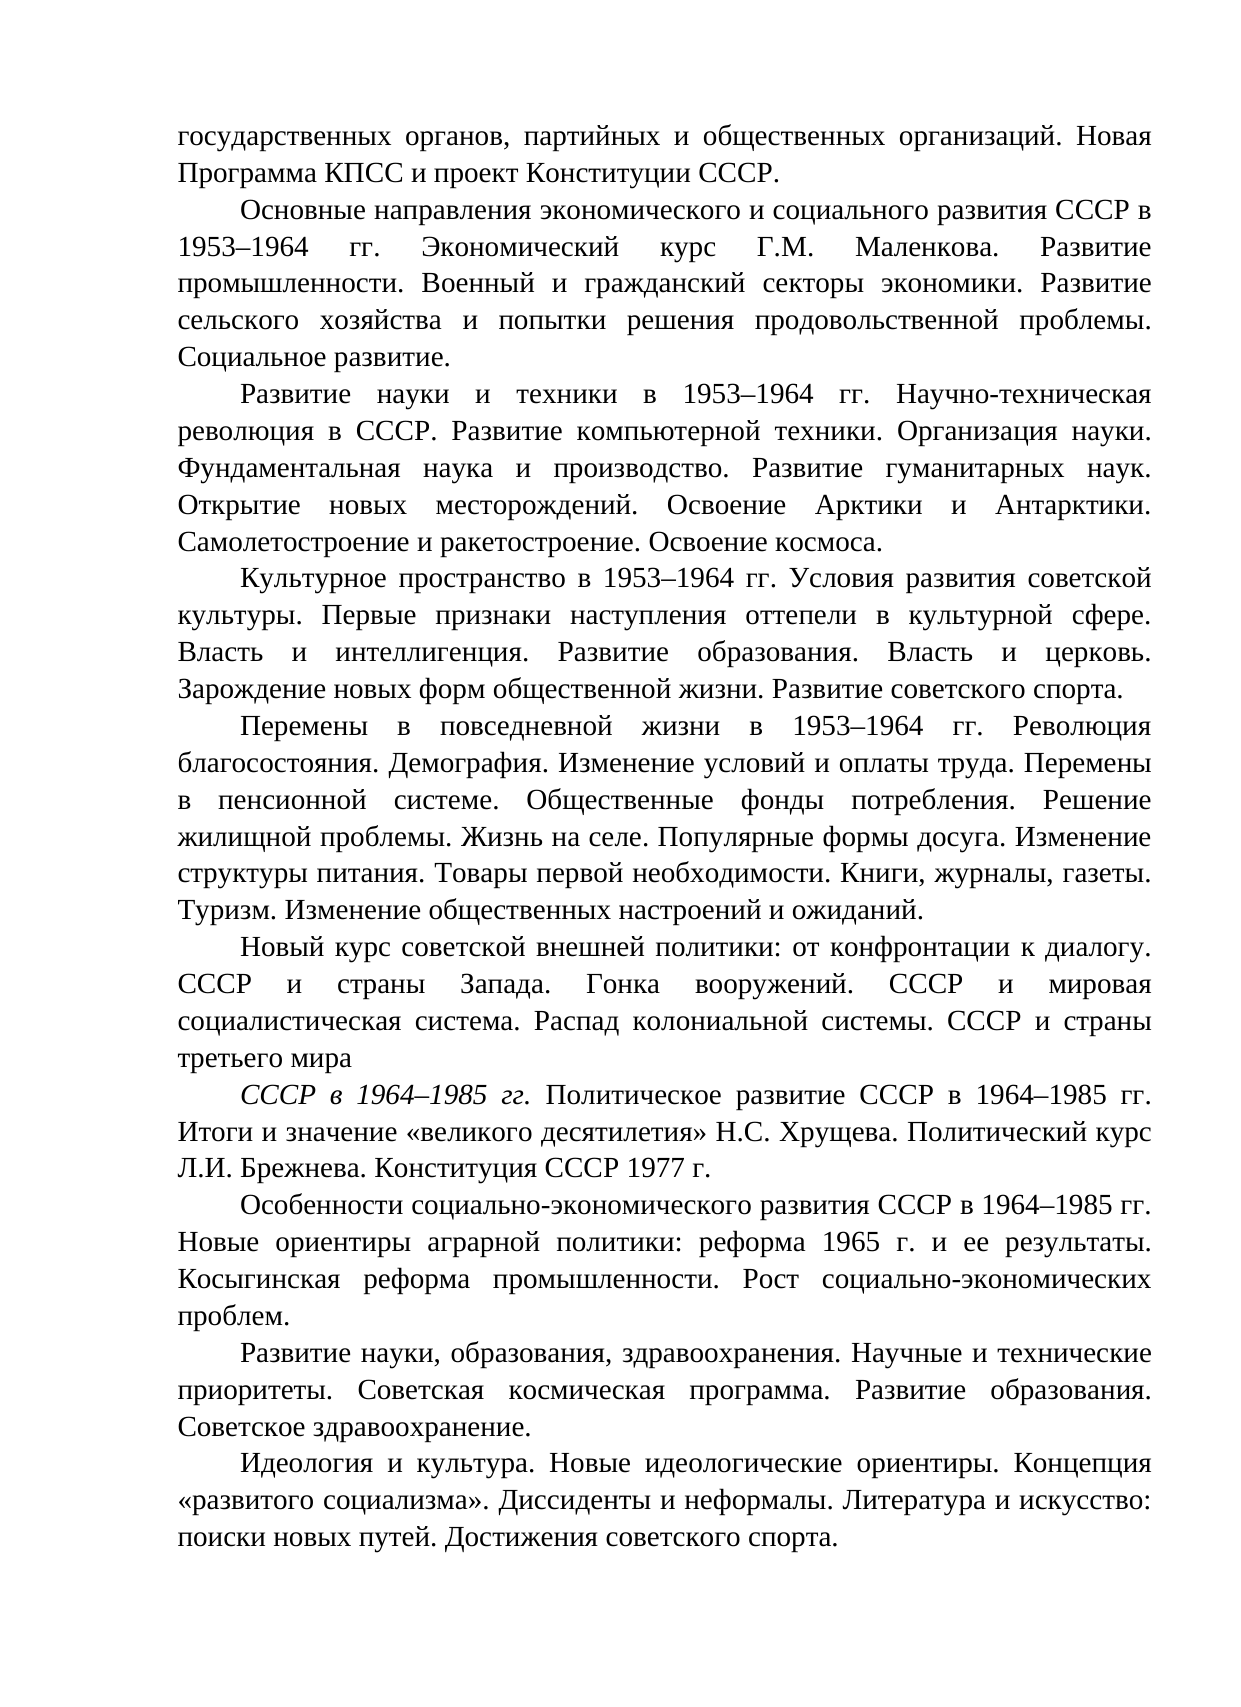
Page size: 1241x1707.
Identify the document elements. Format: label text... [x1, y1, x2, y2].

text Культурное пространство в 1953–1964 гг. Условия развития советской культуры. Первые признаки наступления оттепели в культурной сфере. Власть и интеллигенция. Развитие образования. Власть и церковь. Зарождение новых форм общественной жизни. Развитие советского спорта. [177, 561, 1152, 705]
text Развитие науки, образования, здравоохранения. Научные и технические приоритеты. Советская космическая программа. Развитие образования. Советское здравоохранение. [177, 1335, 1152, 1442]
text Особенности социально-экономического развития СССР в 1964–1985 гг. Новые ориентиры аграрной политики: реформа 1965 г. и ее результаты. Косыгинская реформа промышленности. Рост социально-экономических проблем. [177, 1187, 1152, 1332]
text Перемены в повседневной жизни в 1953–1964 гг. Революция благосостояния. Демография. Изменение условий и оплаты труда. Перемены в пенсионной системе. Общественные фонды потребления. Решение жилищной проблемы. Жизнь на селе. Популярные формы досуга. Изменение структуры питания. Товары первой необходимости. Книги, журналы, газеты. Туризм. Изменение общественных настроений и ожиданий. [177, 708, 1152, 926]
text Новый курс советской внешней политики: от конфронтации к диалогу. СССР и страны Запада. Гонка вооружений. СССР и мировая социалистическая система. Распад колониальной системы. СССР и страны третьего мира [177, 929, 1152, 1073]
text Идеология и культура. Новые идеологические ориентиры. Концепция «развитого социализма». Диссиденты и неформалы. Литература и искусство: поиски новых путей. Достижения советского спорта. [177, 1446, 1152, 1553]
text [177, 118, 1152, 188]
text Основные направления экономического и социального развития СССР в 1953–1964 гг. Экономический курс Г.М. Маленкова. Развитие промышленности. Военный и гражданский секторы экономики. Развитие сельского хозяйства и попытки решения продовольственной проблемы. Социальное развитие. [177, 192, 1152, 373]
text Развитие науки и техники в 1953–1964 гг. Научно-техническая революция в СССР. Развитие компьютерной техники. Организация науки. Фундаментальная наука и производство. Развитие гуманитарных наук. Открытие новых месторождений. Освоение Арктики и Антарктики. Самолетостроение и ракетостроение. Освоение космоса. [177, 376, 1152, 557]
text СССР в 1964–1985 гг. Политическое развитие СССР в 1964–1985 гг. Итоги и значение «великого десятилетия» Н.С. Хрущева. Политический курс Л.И. Брежнева. Конституция СССР 1977 г. [177, 1077, 1152, 1184]
